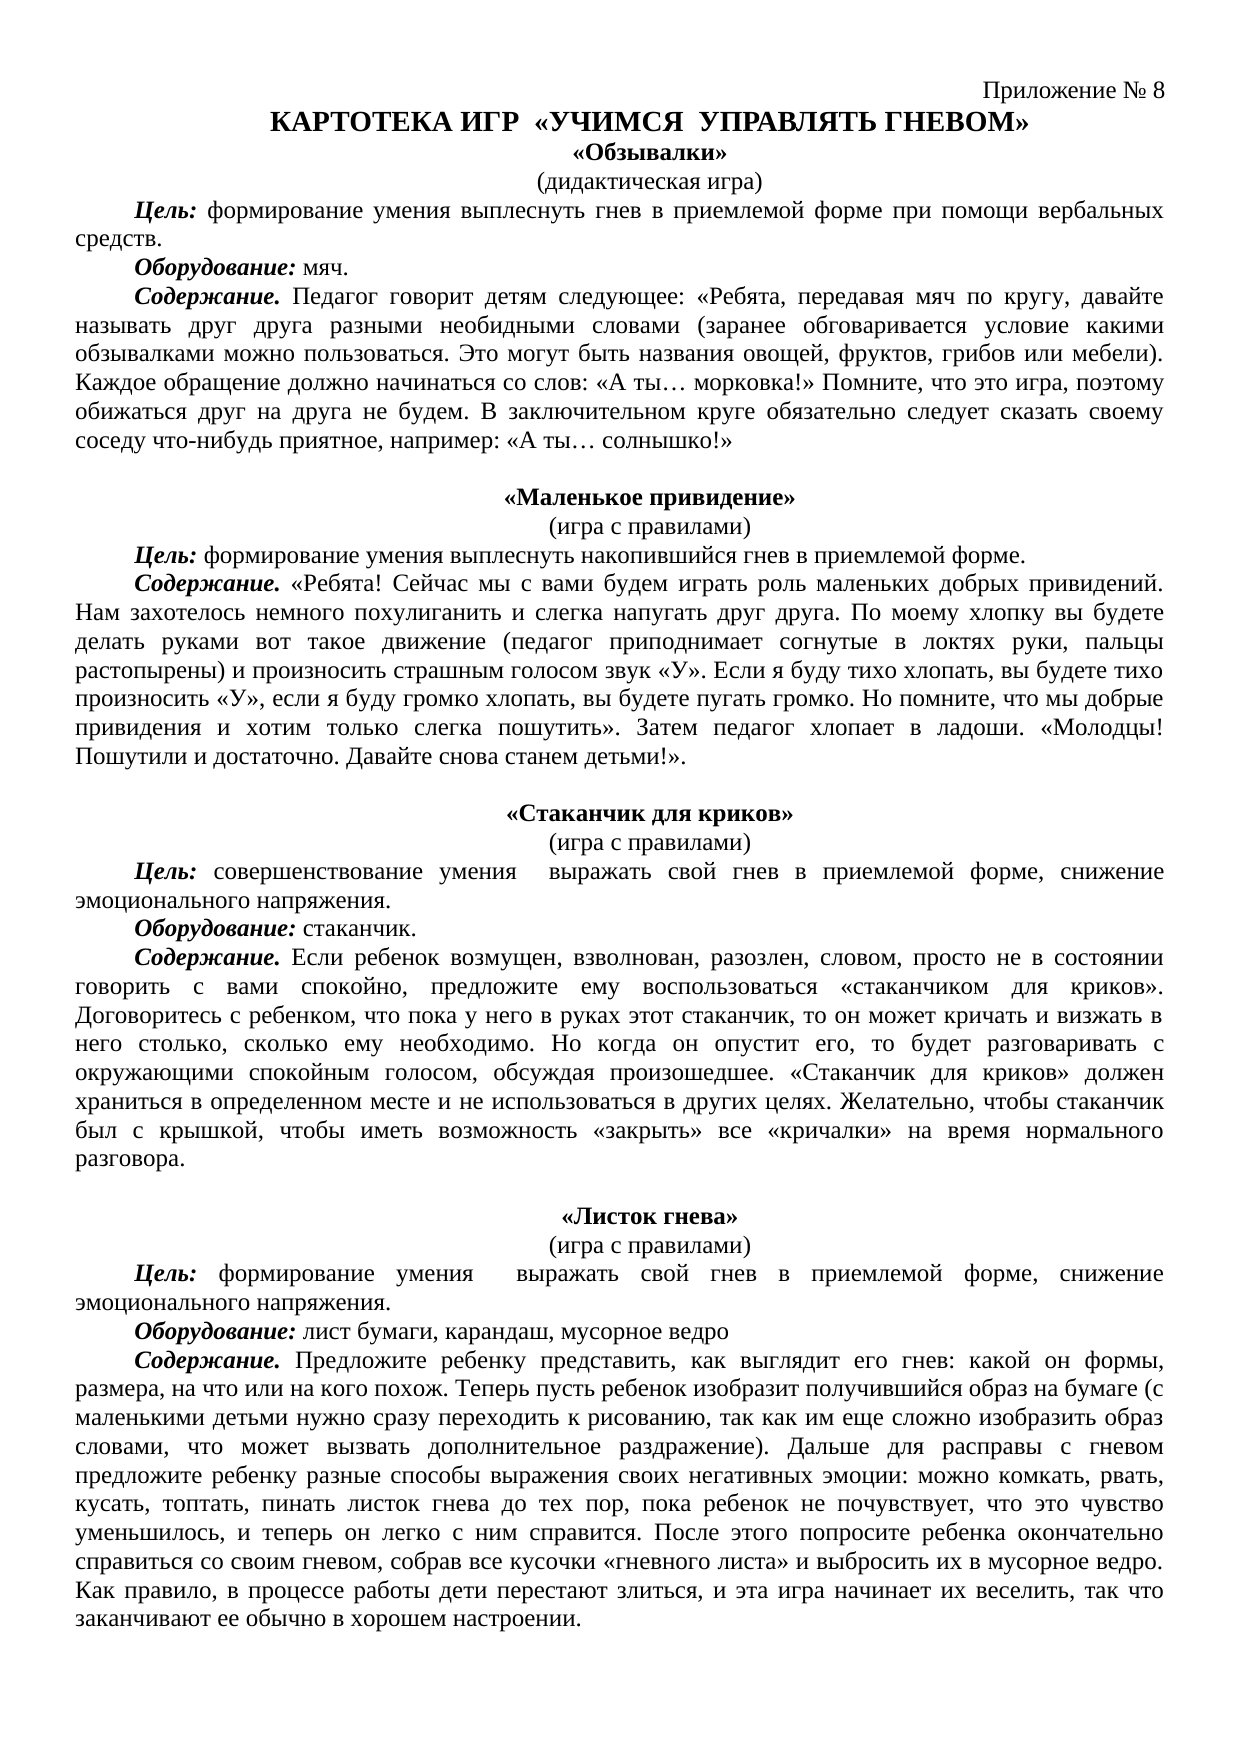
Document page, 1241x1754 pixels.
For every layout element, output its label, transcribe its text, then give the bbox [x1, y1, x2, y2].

text «Обзывалки» [75, 137, 1165, 166]
text Оборудование: лист бумаги, карандаш, мусорное ведро [75, 1316, 1165, 1345]
text «Листок гнева» [75, 1201, 1165, 1230]
text «Стаканчик для криков» [75, 798, 1165, 827]
text Оборудование: мяч. [75, 252, 1165, 281]
text Цель: формирование умения выплеснуть накопившийся гнев в приемлемой форме. [75, 540, 1165, 568]
text КАРТОТЕКА ИГР «УЧИМСЯ УПРАВЛЯТЬ ГНЕВОМ» [75, 104, 1165, 137]
text Цель: формирование умения выплеснуть гнев в приемлемой форме при помощи вербальных средств. [75, 195, 1165, 252]
text Содержание. Педагог говорит детям следующее: «Ребята, передавая мяч по кругу, давайте называть друг друга разными необидными словами (заранее обговаривается условие какими обзывалками можно пользоваться. Это могут быть названия овощей, фруктов, грибов или мебели). Каждое обращение должно начинаться со слов: «А ты… морковка!» Помните, что это игра, поэтому обижаться друг на друга не будем. В заключительном круге обязательно следует сказать своему соседу что-нибудь приятное, например: «А ты… солнышко!» [75, 281, 1165, 453]
text Содержание. «Ребята! Сейчас мы с вами будем играть роль маленьких добрых привидений. Нам захотелось немного похулиганить и слегка напугать друг друга. По моему хлопку вы будете делать руками вот такое движение (педагог приподнимает согнутые в локтях руки, пальцы растопырены) и произносить страшным голосом звук «У». Если я буду тихо хлопать, вы будете тихо произносить «У», если я буду громко хлопать, вы будете пугать громко. Но помните, что мы добрые привидения и хотим только слегка пошутить». Затем педагог хлопает в ладоши. «Молодцы! Пошутили и достаточно. Давайте снова станем детьми!». [75, 568, 1165, 770]
text Содержание. Если ребенок возмущен, взволнован, разозлен, словом, просто не в состоянии говорить с вами спокойно, предложите ему воспользоваться «стаканчиком для криков». Договоритесь с ребенком, что пока у него в руках этот стаканчик, то он может кричать и визжать в него столько, сколько ему необходимо. Но когда он опустит его, то будет разговаривать с окружающими спокойным голосом, обсуждая произошедшее. «Стаканчик для криков» должен храниться в определенном месте и не использоваться в других целях. Желательно, чтобы стаканчик был с крышкой, чтобы иметь возможность «закрыть» все «кричалки» на время нормального разговора. [75, 942, 1165, 1172]
text Цель: формирование умения выражать свой гнев в приемлемой форме, снижение эмоционального напряжения. [75, 1258, 1165, 1316]
text Цель: совершенствование умения выражать свой гнев в приемлемой форме, снижение эмоционального напряжения. [75, 856, 1165, 913]
text (дидактическая игра) [75, 166, 1165, 195]
text (игра с правилами) [75, 1230, 1165, 1258]
text Содержание. Предложите ребенку представить, как выглядит его гнев: какой он формы, размера, на что или на кого похож. Теперь пусть ребенок изобразит получившийся образ на бумаге (с маленькими детьми нужно сразу переходить к рисованию, так как им еще сложно изобразить образ словами, что может вызвать дополнительное раздражение). Дальше для расправы с гневом предложите ребенку разные способы выражения своих негативных эмоции: можно комкать, рвать, кусать, топтать, пинать листок гнева до тех пор, пока ребенок не почувствует, что это чувство уменьшилось, и теперь он легко с ним справится. После этого попросите ребенка окончательно справиться со своим гневом, собрав все кусочки «гневного листа» и выбросить их в мусорное ведро. Как правило, в процессе работы дети перестают злиться, и эта игра начинает их веселить, так что заканчивают ее обычно в хорошем настроении. [75, 1345, 1165, 1632]
text Приложение № 8 [75, 75, 1165, 104]
text Оборудование: стаканчик. [75, 913, 1165, 942]
text (игра с правилами) [75, 827, 1165, 856]
text (игра с правилами) [75, 511, 1165, 540]
text «Маленькое привидение» [75, 482, 1165, 511]
